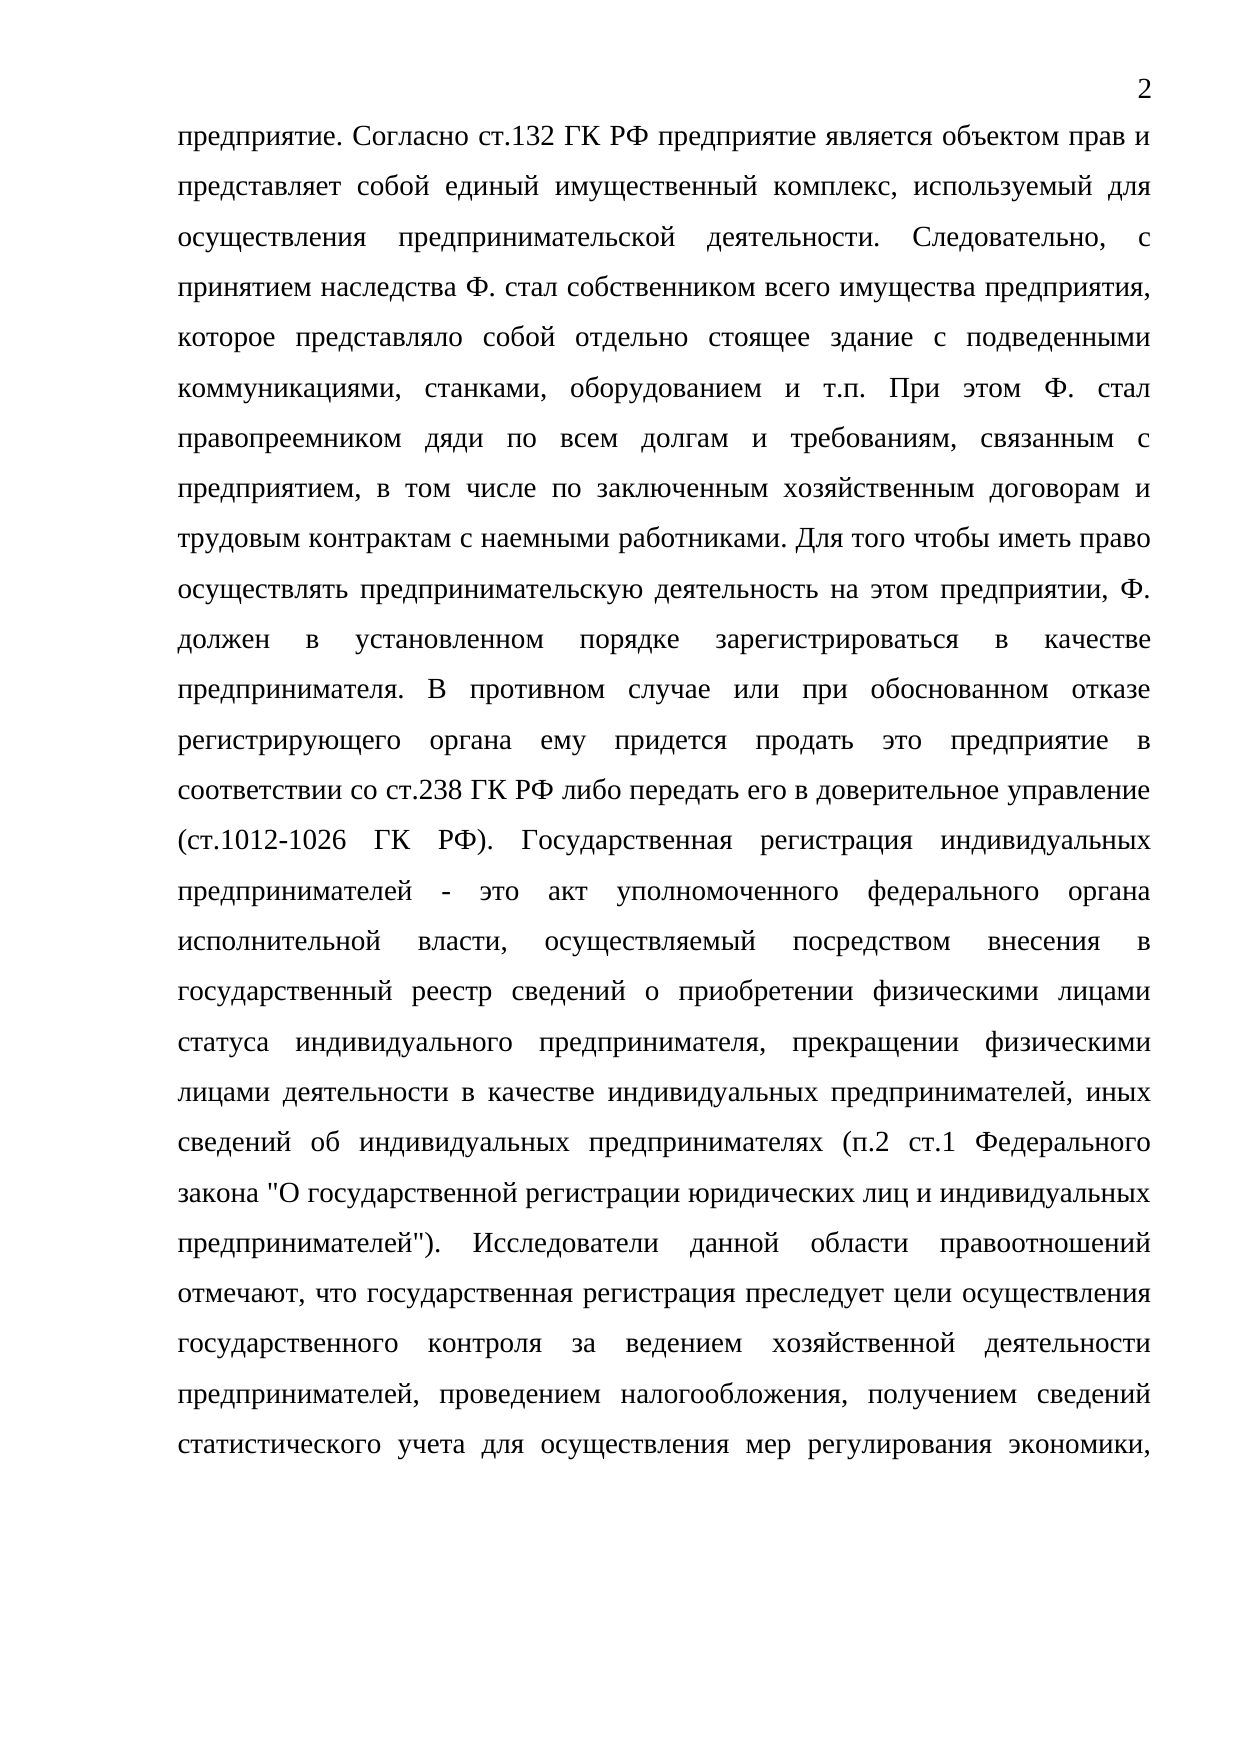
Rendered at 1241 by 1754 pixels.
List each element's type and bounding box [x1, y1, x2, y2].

text [177, 118, 1152, 1460]
